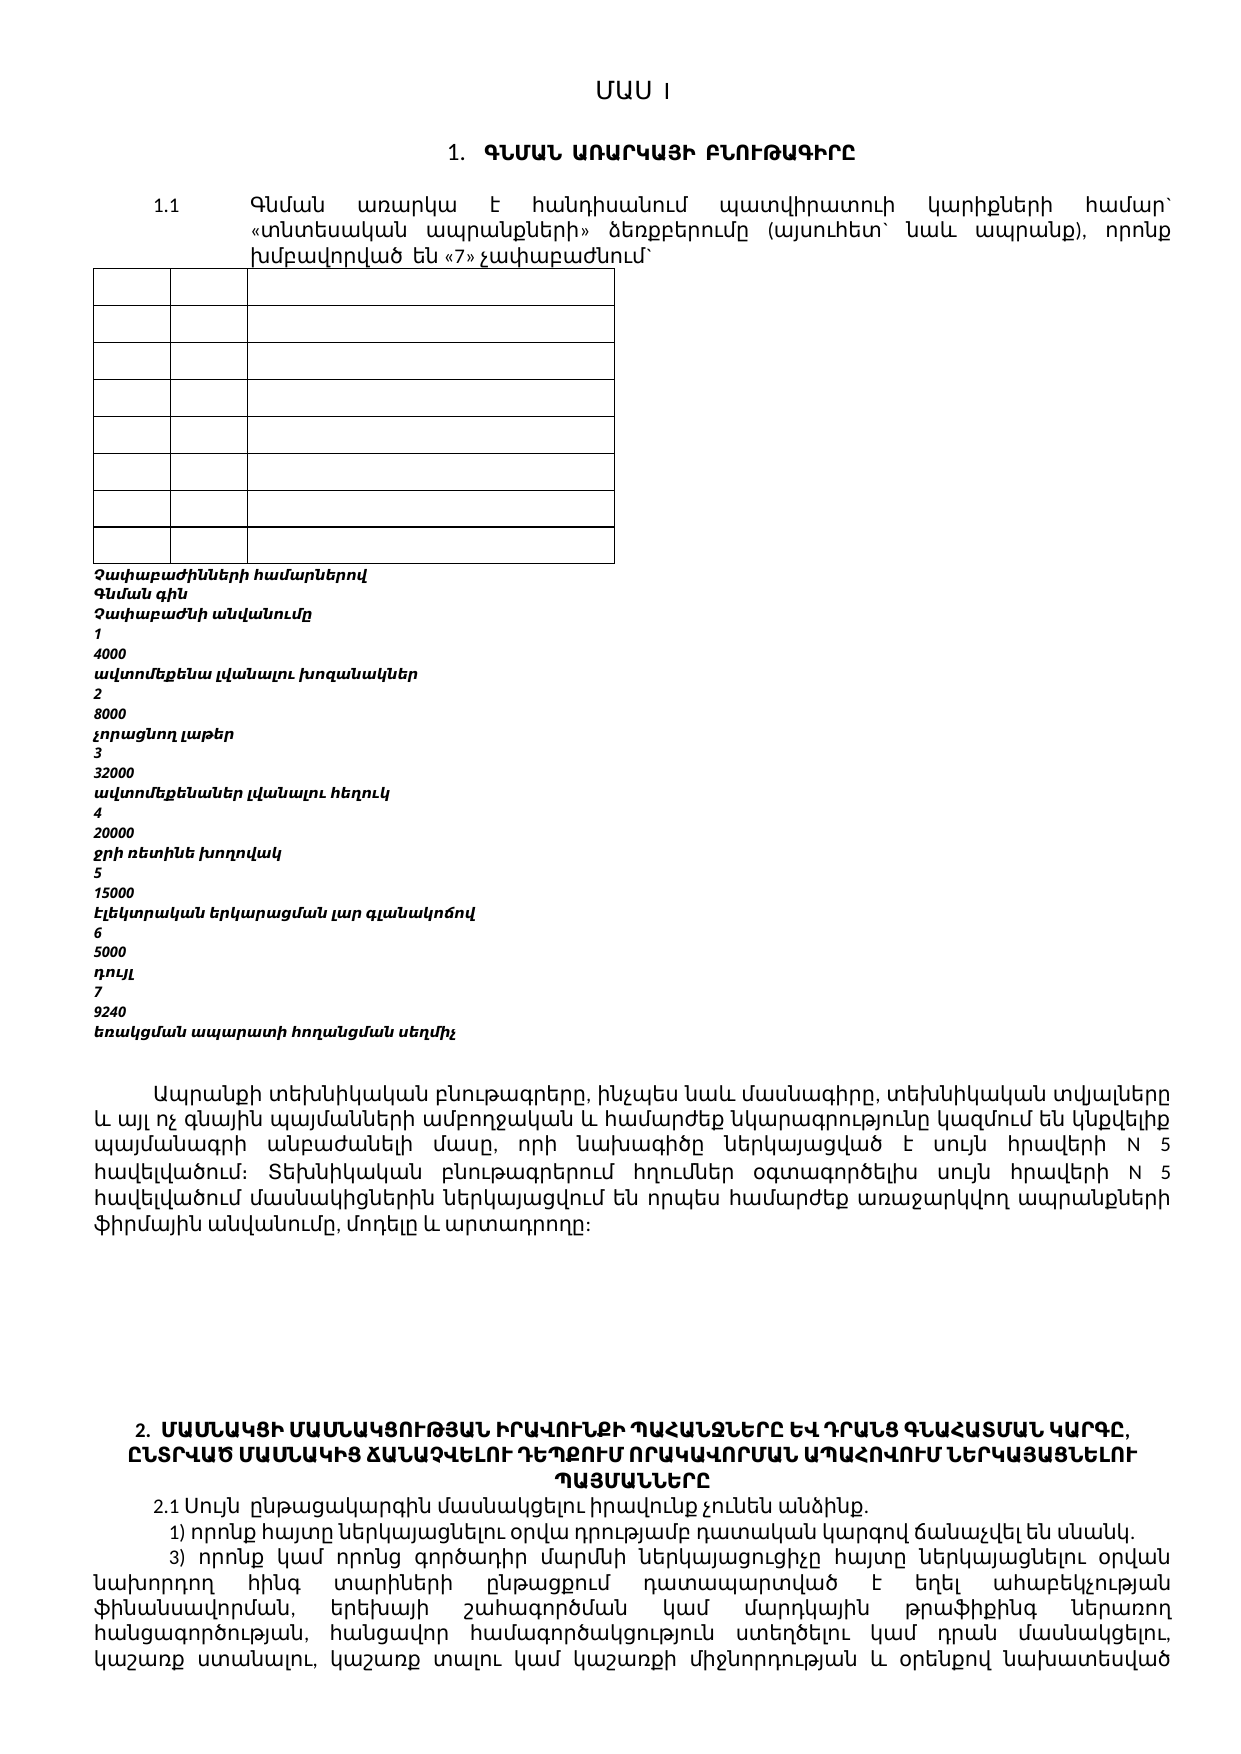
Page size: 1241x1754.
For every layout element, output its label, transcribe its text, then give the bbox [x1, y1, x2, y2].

text 2.1 Սույն ընթացակարգին մասնակցելու իրավունք չունեն անձինք. [94, 1493, 1171, 1519]
text 1) որոնք հայտը ներկայացնելու օրվա դրությամբ դատական կարգով ճանաչվել են սնանկ. [94, 1519, 1171, 1544]
text Ապրանքի տեխնիկական բնութագրերը, ինչպես նաև մասնագիրը, տեխնիկական տվյալները և այլ ոչ գնային պայմանների ամբողջական և համարժեք նկարագրությունը կազմում են կնքվելիք պայմանագրի անբաժանելի մասը, որի նախագիծը ներկայացված է սույն հրավերի N 5 հավելվածում։ Տեխնիկական բնութագրերում հղումներ օգտագործելիս սույն հրավերի N 5 հավելվածում մասնակիցներին ներկայացվում են որպես համարժեք առաջարկվող ապրանքների ֆիրմային անվանումը, մոդելը և արտադրողը: [94, 1081, 1171, 1236]
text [94, 1544, 1171, 1671]
text 2. ՄԱՍՆԱԿՑԻ ՄԱՍՆԱԿՑՈՒԹՅԱՆ ԻՐԱՎՈՒՆՔԻ ՊԱՀԱՆՋՆԵՐԸ ԵՎ ԴՐԱՆՑ ԳՆԱՀԱՏՄԱՆ ԿԱՐԳԸ, ԸՆՏՐՎԱԾ ՄԱՍՆԱԿԻՑ ՃԱՆԱՉՎԵԼՈՒ ԴԵՊՔՈՒՄ ՈՐԱԿԱՎՈՐՄԱՆ ԱՊԱՀՈՎՈՒՄ ՆԵՐԿԱՅԱՑՆԵԼՈՒ ՊԱՅՄԱՆՆԵՐԸ [94, 1417, 1171, 1493]
list ԳՆՄԱՆ ԱՌԱՐԿԱՅԻ ԲՆՈՒԹԱԳԻՐԸ [131, 136, 1171, 167]
subtitle Գնման առարկա է հանդիսանում պատվիրատուի կարիքների համար` «տնտեսական ապրանքների» ձեռքբերումը (այսուհետ` նաև ապրանք), որոնք խմբավորված են «7» չափաբաժնում` [153, 192, 1171, 268]
text ՄԱՍ I [94, 75, 1171, 106]
